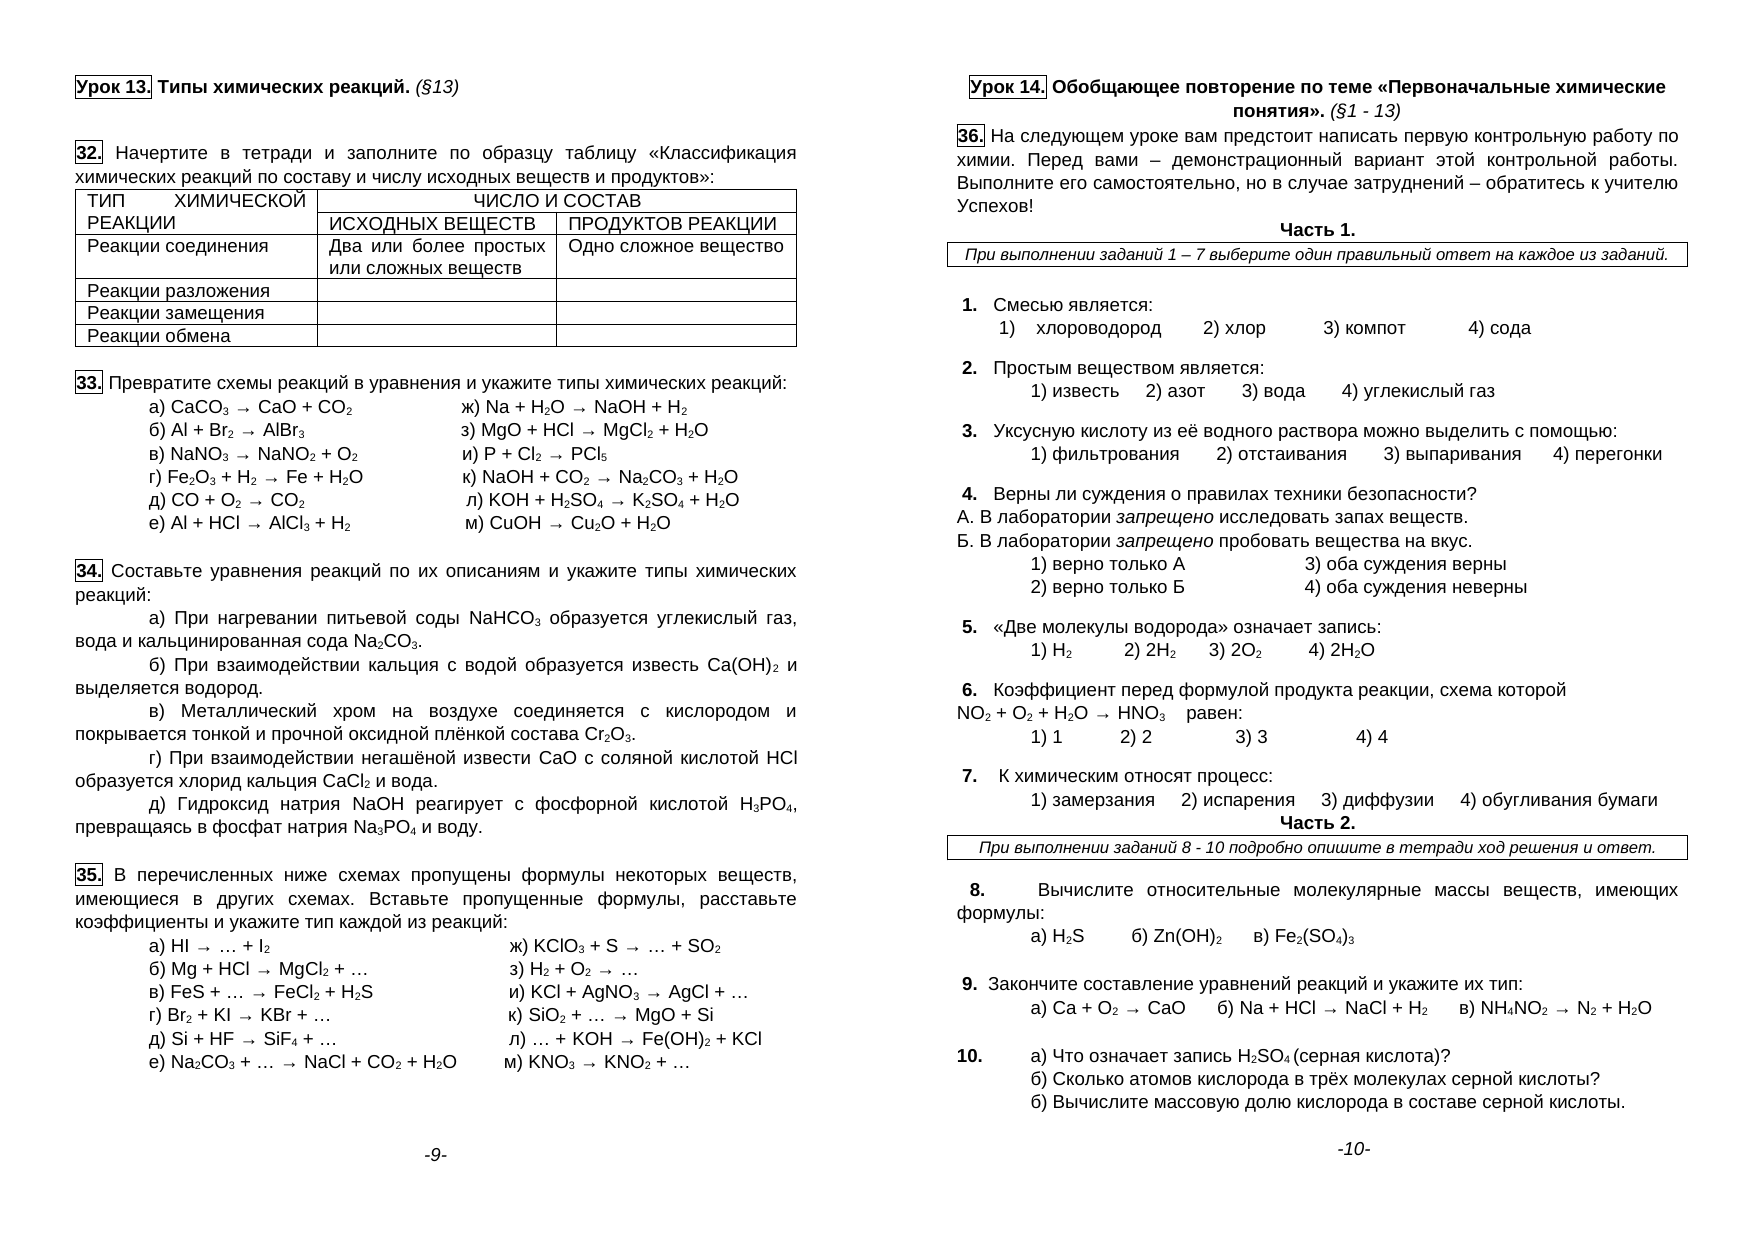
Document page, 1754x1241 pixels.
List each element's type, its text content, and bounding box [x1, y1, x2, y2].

table_cell [318, 279, 556, 301]
text Часть 2. [957, 812, 1679, 833]
text 1) фильтрования 2) отстаивания 3) выпаривания 4) перегонки [957, 443, 1679, 465]
text в) FeS + … → FeCl2 + H2S и) KCl + AgNO3 → AgCl + … [75, 981, 797, 1002]
text NO2 + O2 + H2O → HNO3 равен: [957, 702, 1679, 724]
table_cell Реакции обмена [76, 325, 317, 346]
text А. В лаборатории запрещено исследовать запах веществ. [957, 506, 1679, 528]
text 6. Коэффициент перед формулой продукта реакции, схема которой [957, 679, 1679, 701]
table_header ЧИСЛО И СОСТАВ [318, 190, 796, 212]
text -9- [75, 1143, 797, 1165]
text Часть 1. [957, 218, 1679, 240]
text д) Si + HF → SiF4 + … л) … + KOH → Fe(OH)2 + KCl [75, 1027, 797, 1049]
table_cell [557, 302, 796, 323]
text б) Mg + HCl → MgCl2 + … з) H2 + O2 → … [75, 958, 797, 979]
text а) H2S б) Zn(OH)2 в) Fe2(SO4)3 [957, 925, 1679, 947]
table_header ТИП ХИМИЧЕСКОЙ РЕАКЦИИ [76, 190, 317, 234]
text При выполнении заданий 8 - 10 подробно опишите в тетради ход решения и ответ. [948, 836, 1687, 859]
text 2. Простым веществом является: [957, 357, 1679, 378]
text 35. В перечисленных ниже схемах пропущены формулы некоторых веществ, имеющиеся в других схемах. Вставьте пропущенные формулы, расставьте коэффициенты и укажите тип каждой из реакций: [75, 863, 797, 933]
text 3. Уксусную кислоту из её водного раствора можно выделить с помощью: [957, 420, 1679, 441]
text 34. Составьте уравнения реакций по их описаниям и укажите типы химических реакций: [75, 558, 797, 605]
text 7. К химическим относят процесс: [957, 765, 1679, 787]
text б) Вычислите массовую долю кислорода в составе серной кислоты. [957, 1091, 1679, 1113]
text а) HI → … + I2 ж) KClO3 + S → … + SO2 [75, 934, 797, 956]
text Урок 14. Обобщающее повторение по теме «Первоначальные химические понятия». (§1 - 13) [957, 75, 1679, 122]
table_cell [557, 279, 796, 301]
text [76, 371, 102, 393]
text г) При взаимодействии негашёной извести CaO с соляной кислотой HCl образуется хлорид кальция СaCl2 и вода. [75, 746, 797, 791]
text а) При нагревании питьевой соды NaHCO3 образуется углекислый газ, вода и кальцинированная сода Na2CO3. [75, 607, 797, 652]
text 9. Закончите составление уравнений реакций и укажите их тип: [957, 973, 1679, 995]
text 1) верно только А 3) оба суждения верны [957, 553, 1679, 574]
text а) CaCO3 → CaO + CO2 ж) Na + H2O → NaOH + H2 [75, 396, 797, 417]
table_cell Одно сложное вещество [557, 235, 796, 278]
table_cell Реакции соединения [76, 235, 317, 278]
text 36. На следующем уроке вам предстоит написать первую контрольную работу по химии. Перед вами – демонстрационный вариант этой контрольной работы. Выполните его самостоятельно, но в случае затруднений – обратитесь к учителю Успехов! [957, 123, 1679, 217]
text б) При взаимодействии кальция с водой образуется известь Са(ОН)2 и выделяется водород. [75, 653, 797, 698]
table_cell [318, 302, 556, 323]
list 1. Смесью является: [957, 294, 1679, 315]
text 33. Превратите схемы реакций в уравнения и укажите типы химических реакций: [103, 370, 797, 394]
text При выполнении заданий 1 – 7 выберите один правильный ответ на каждое из заданий. [948, 243, 1687, 266]
text 4. Верны ли суждения о правилах техники безопасности? [957, 483, 1679, 504]
text 1) Н2 2) 2Н2 3) 2O2 4) 2Н2О [957, 639, 1679, 661]
text а) Ca + O2 → CaO б) Na + HCl → NaCl + H2 в) NH4NO2 → N2 + H2O [957, 996, 1679, 1018]
text Б. В лаборатории запрещено пробовать вещества на вкус. [957, 529, 1679, 551]
text е) Na2CO3 + … → NaCl + CO2 + H2O м) KNO3 → KNO2 + … [75, 1051, 797, 1072]
text г) Br2 + KI → KBr + … к) SiO2 + … → MgO + Si [75, 1004, 797, 1026]
text б) Al + Br2 → AlBr3 з) MgO + HCl → MgCl2 + H2O [75, 419, 797, 441]
text д) Гидроксид натрия NaOH реагирует с фосфорной кислотой H3PO4, превращаясь в фосфат натрия Na3PO4 и воду. [75, 793, 797, 838]
text 5. «Две молекулы водорода» означает запись: [957, 616, 1679, 637]
text 8. Вычислите относительные молекулярные массы веществ, имеющих формулы: [957, 878, 1679, 923]
table_cell ИСХОДНЫХ ВЕЩЕСТВ [318, 213, 556, 234]
table_cell [557, 325, 796, 346]
text е) Al + HCl → AlCl3 + H2 м) CuOH → Cu2O + H2O [75, 512, 797, 534]
text 1) известь 2) азот 3) вода 4) углекислый газ [957, 380, 1679, 402]
text 1) замерзания 2) испарения 3) диффузии 4) обугливания бумаги [957, 788, 1679, 810]
text б) Сколько атомов кислорода в трёх молекулах серной кислоты? [957, 1068, 1679, 1089]
list хлороводород 2) хлор 3) компот 4) сода [999, 317, 1679, 338]
table_cell [318, 325, 556, 346]
table_cell ПРОДУКТОВ РЕАКЦИИ [557, 213, 796, 234]
text 2) верно только Б 4) оба суждения неверны [957, 576, 1679, 597]
text в) Металлический хром на воздухе соединяется с кислородом и покрывается тонкой и прочной оксидной плёнкой состава Cr2O3. [75, 700, 797, 745]
table_cell Реакции замещения [76, 302, 317, 323]
table_cell Два или более простых или сложных веществ [318, 235, 556, 278]
text 10. а) Что означает запись H2SO4 (серная кислота)? [957, 1045, 1679, 1066]
text 1) 1 2) 2 3) 3 4) 4 [957, 725, 1679, 747]
text 32. Начертите в тетради и заполните по образцу таблицу «Классификация химических реакций по составу и числу исходных веществ и продуктов»: [75, 140, 797, 187]
text в) NaNO3 → NaNO2 + O2 и) P + Cl2 → PCl5 [75, 442, 797, 464]
table_cell Реакции разложения [76, 279, 317, 301]
text -10- [957, 1138, 1679, 1159]
text д) CO + O2 → CO2 л) KOH + H2SO4 → K2SO4 + H2O [75, 489, 797, 510]
text г) Fe2O3 + H2 → Fe + H2O к) NaOH + CO2 → Na2CO3 + H2O [75, 466, 797, 487]
